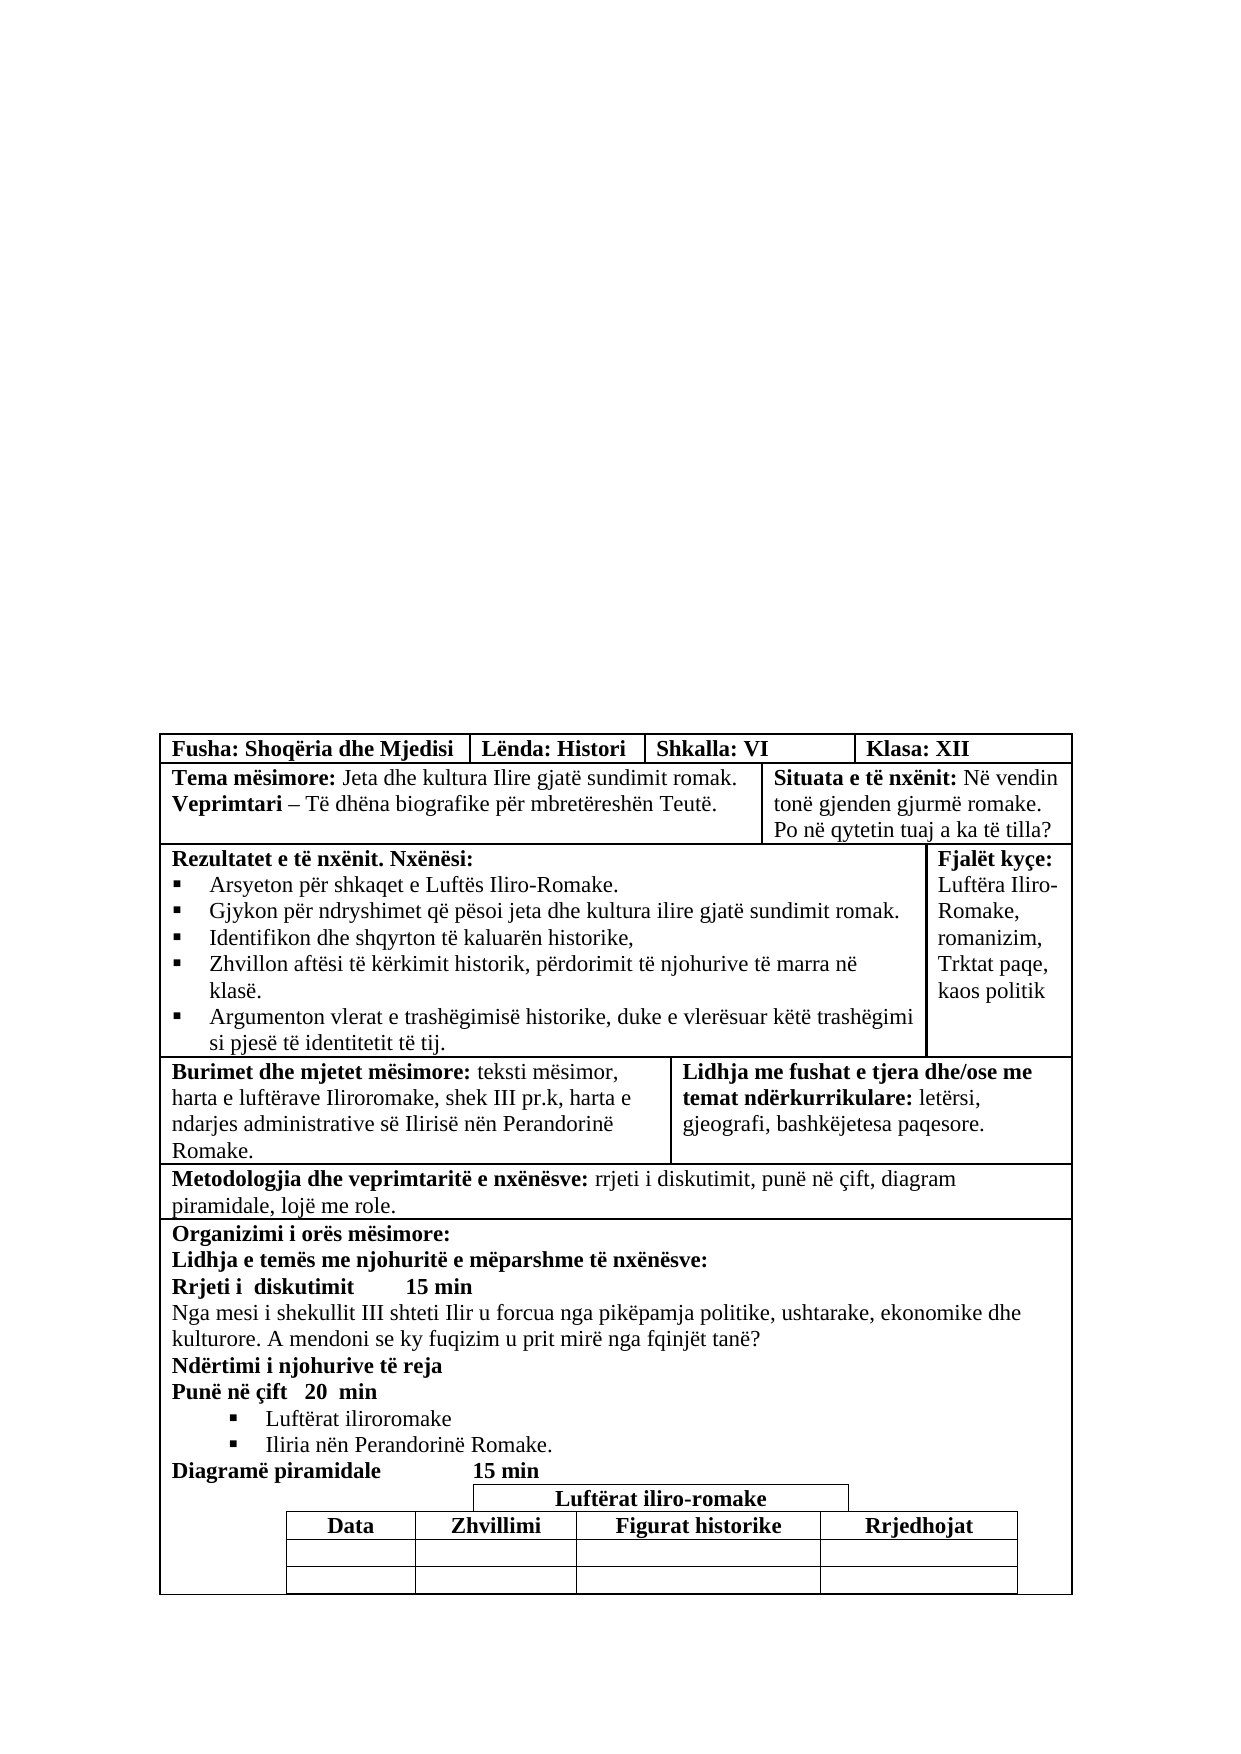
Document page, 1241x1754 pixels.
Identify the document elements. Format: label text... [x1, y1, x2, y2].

table_cell Lidhja me fushat e tjera dhe/ose me temat ndërkurrikulare: letërsi, gjeografi, bashkëjetesa paqesore. [672, 1058, 1071, 1163]
table_cell Metodologjia dhe veprimtaritë e nxënësve: rrjeti i diskutimit, punë në çift, diagram piramidale, lojë me role. [161, 1165, 1071, 1218]
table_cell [161, 1220, 1071, 1594]
table_cell Situata e të nxënit: Në vendin tonë gjenden gjurmë romake. Po në qytetin tuaj a ka të tilla? [763, 764, 1071, 843]
table_header Fusha: Shoqëria dhe Mjedisi [161, 735, 469, 762]
table_cell Rezultatet e të nxënit. Nxënësi: Arsyeton për shkaqet e Luftës Iliro-Romake. Gjykon për ndryshimet që pësoi jeta dhe kultura ilire gjatë sundimit romak. Identifikon dhe shqyrton të kaluarën historike, Zhvillon aftësi të kërkimit historik, përdorimit të njohurive të marra në klasë. Argumenton vlerat e trashëgimisë historike, duke e vlerësuar këtë trashëgimi si pjesë të identitetit të tij. [161, 845, 925, 1056]
table_header Klasa: XII [856, 735, 1071, 762]
table_cell Burimet dhe mjetet mësimore: teksti mësimor, harta e luftërave Iliroromake, shek III pr.k, harta e ndarjes administrative së Ilirisë nën Perandorinë Romake. [161, 1058, 670, 1163]
table_cell Tema mësimore: Jeta dhe kultura Ilire gjatë sundimit romak. Veprimtari – Të dhëna biografike për mbretëreshën Teutë. [161, 764, 761, 843]
table_cell Fjalët kyçe: Luftëra Iliro-Romake, romanizim, Trktat paqe, kaos politik [928, 845, 1071, 1056]
table_header Lënda: Histori [471, 735, 644, 762]
table_header Shkalla: VI [646, 735, 854, 762]
